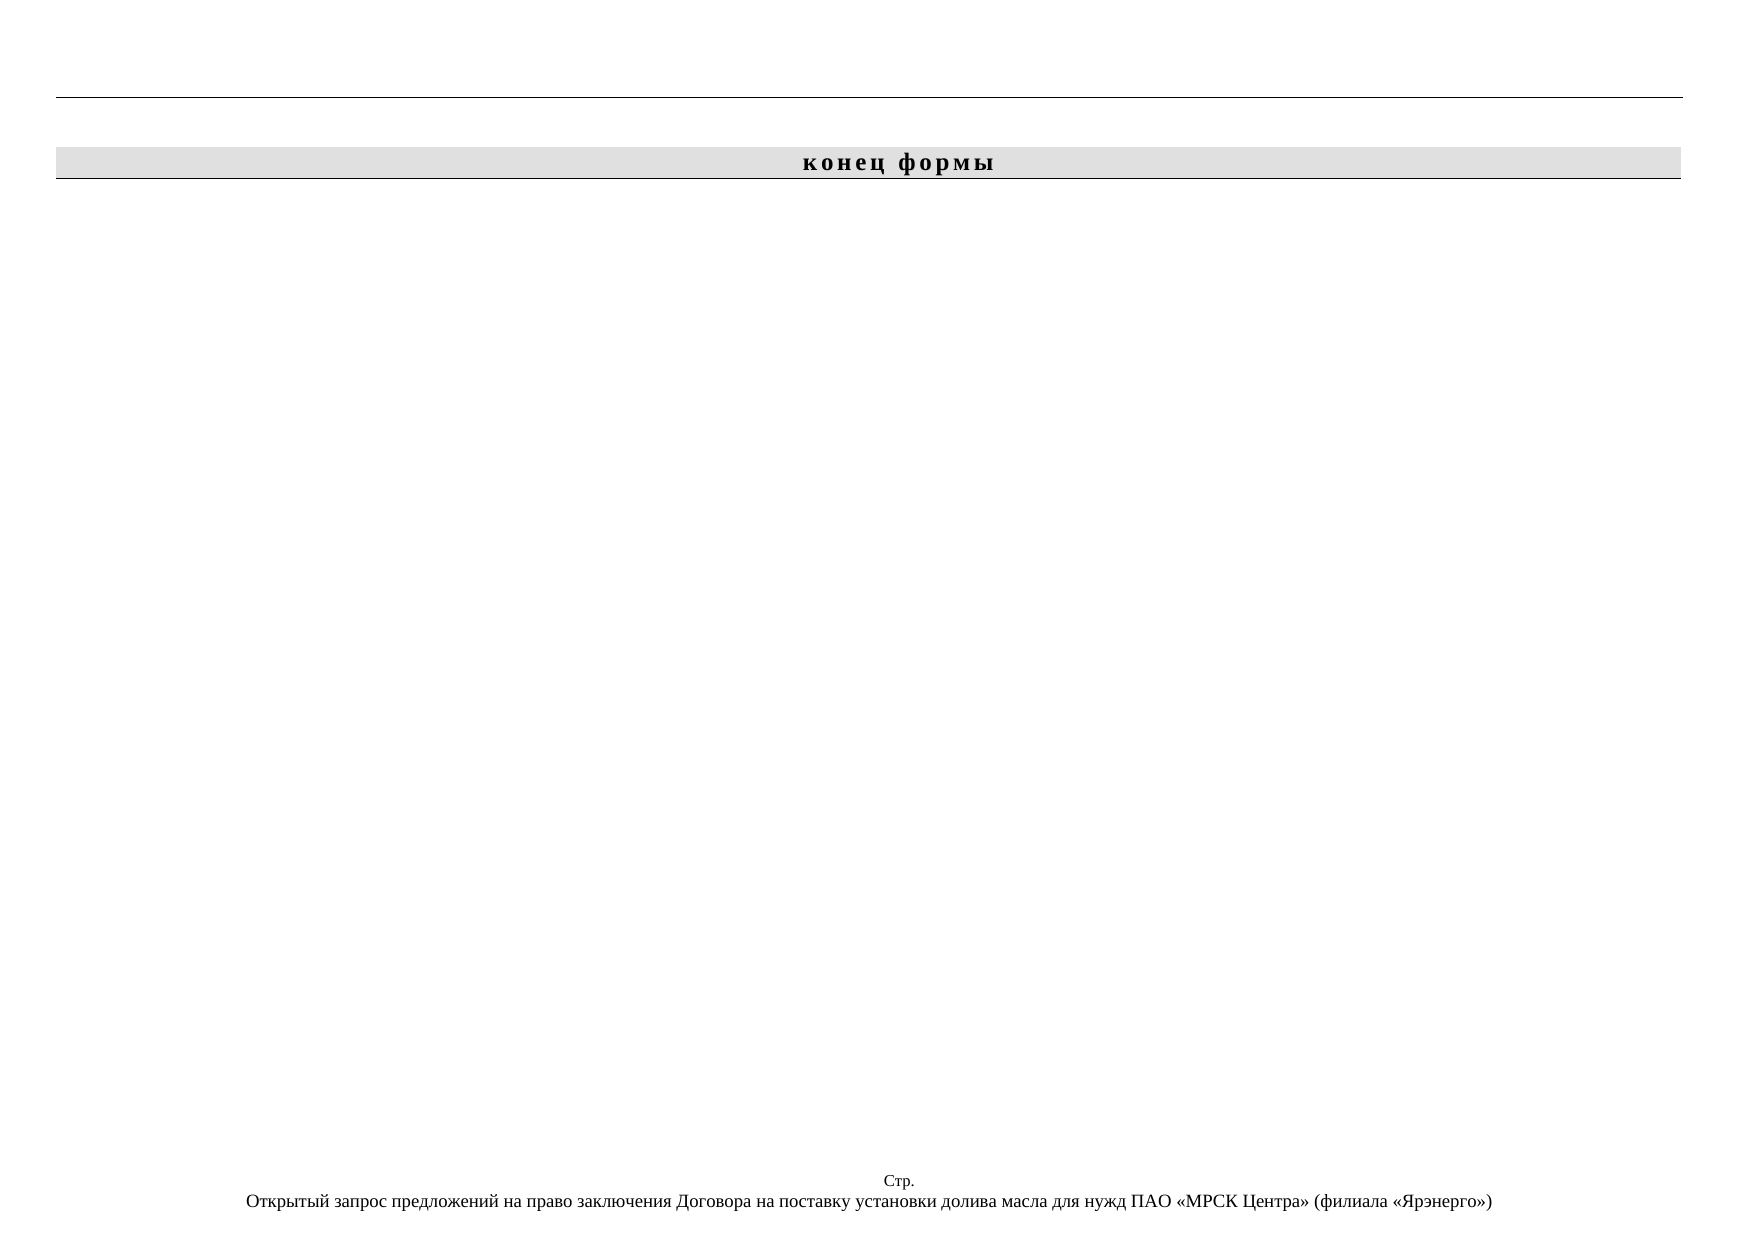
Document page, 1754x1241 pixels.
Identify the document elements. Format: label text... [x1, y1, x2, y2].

text конец формы [56, 147, 1681, 178]
